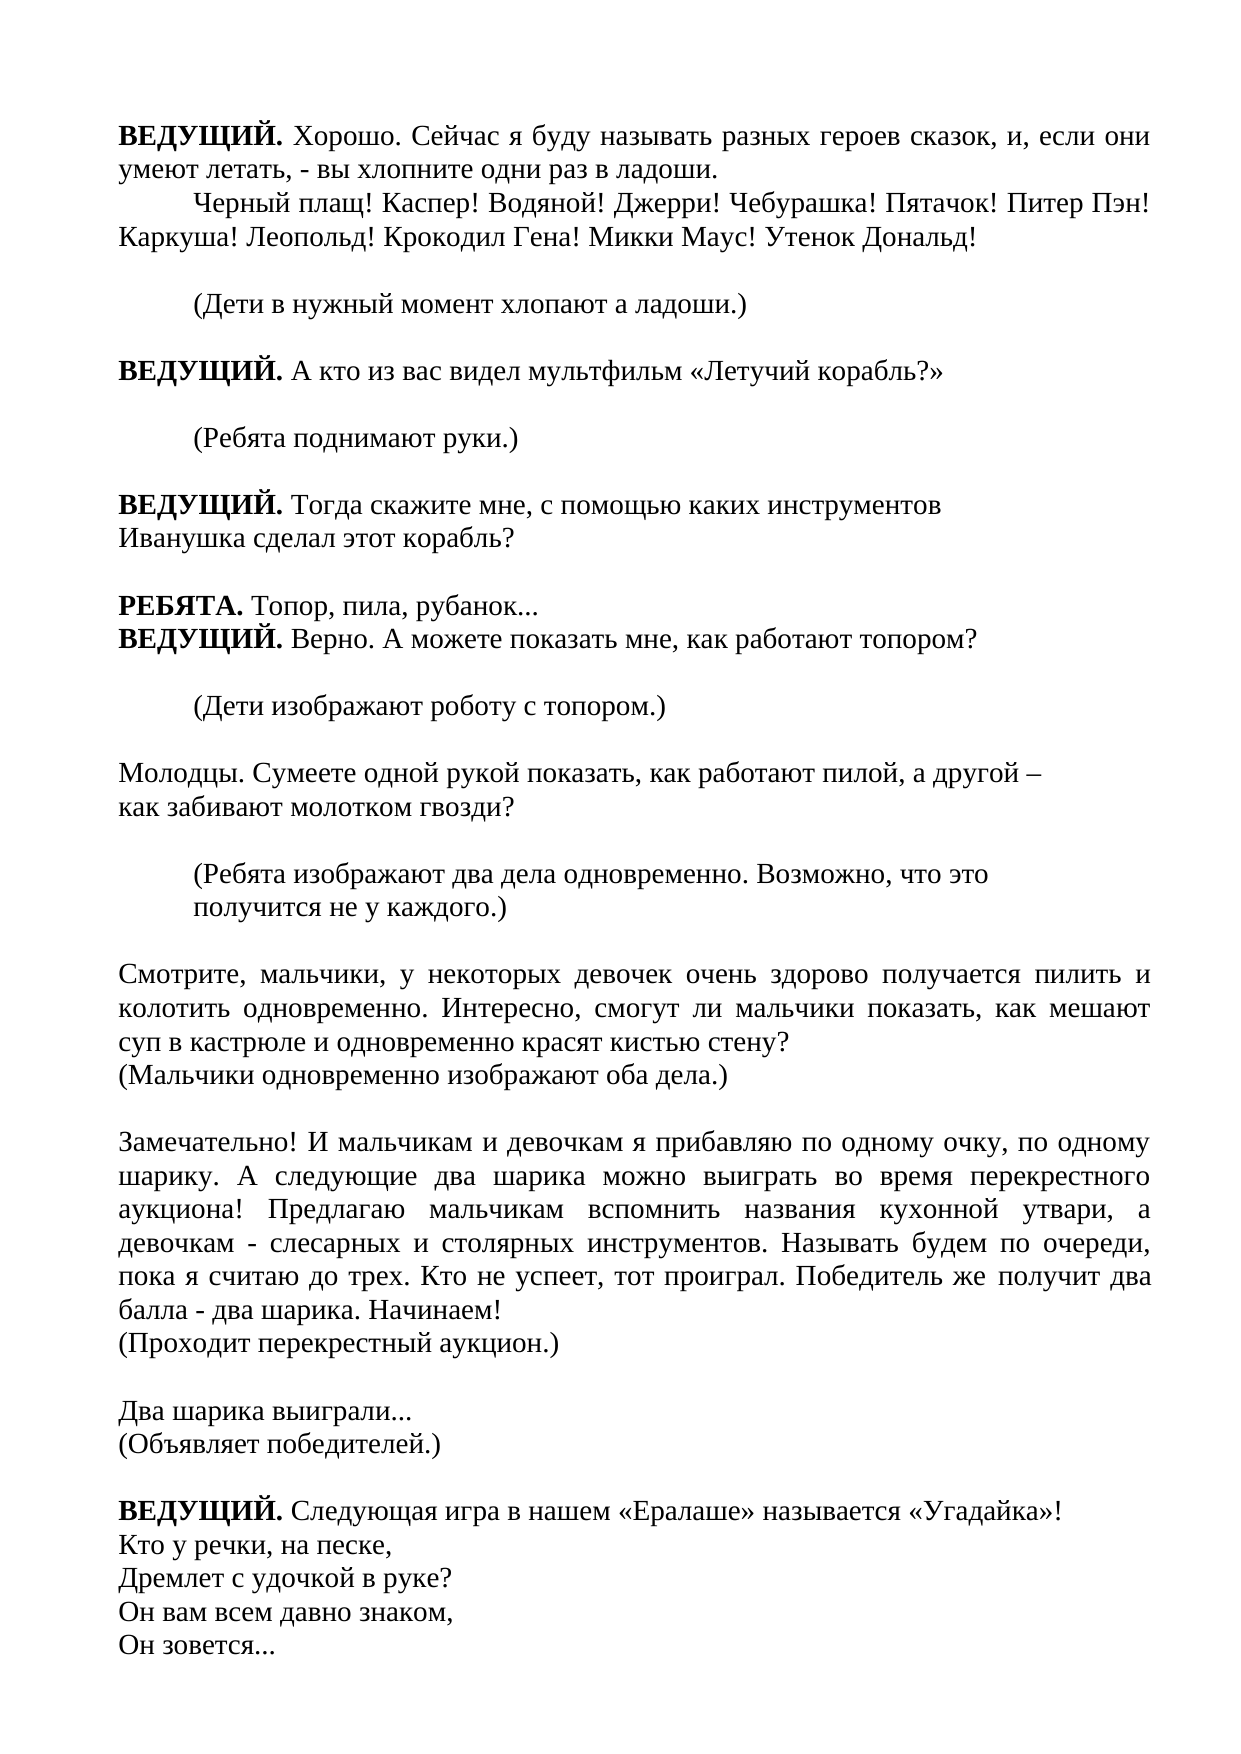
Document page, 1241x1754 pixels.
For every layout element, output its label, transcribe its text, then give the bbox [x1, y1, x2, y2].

text (Дети в нужный момент хлопают а ладоши.) [118, 286, 1152, 319]
text Смотрите, мальчики, у некоторых девочек очень здорово получается пилить и колотить одновременно. Интересно, смогут ли мальчики показать, как мешают суп в кастрюле и одновременно красят кистью стену? [118, 957, 1152, 1057]
text получится не у каждого.) [118, 889, 1152, 923]
text Кто у речки, на песке, [118, 1527, 1152, 1560]
text Молодцы. Сумеете одной рукой показать, как работают пилой, а другой – [118, 755, 1152, 789]
text (Мальчики одновременно изображают оба дела.) [118, 1057, 1152, 1091]
text Иванушка сделал этот корабль? [118, 521, 1196, 554]
text (Объявляет победителей.) [118, 1426, 1152, 1460]
text Два шарика выиграли... [118, 1393, 1152, 1426]
text ВЕДУЩИЙ. Хорошо. Сейчас я буду называть разных героев сказок, и, если они умеют летать, - вы хлопните одни раз в ладоши. [118, 118, 1152, 185]
text РЕБЯТА. Топор, пила, рубанок... [118, 588, 1152, 621]
text как забивают молотком гвозди? [118, 789, 1152, 822]
text (Проходит перекрестный аукцион.) [118, 1326, 1152, 1359]
text (Ребята изображают два дела одновременно. Возможно, что это [118, 856, 1152, 889]
text (Ребята поднимают руки.) [118, 420, 1152, 453]
text (Дети изображают роботу с топором.) [118, 688, 1152, 722]
text ВЕДУЩИЙ. А кто из вас видел мультфильм «Летучий корабль?» [118, 353, 1152, 386]
text Он вам всем давно знаком, [118, 1594, 1152, 1627]
text ВЕДУЩИЙ. Верно. А можете показать мне, как работают топором? [118, 621, 1152, 655]
text ВЕДУЩИЙ. Тогда скажите мне, с помощью каких инструментов [118, 487, 1196, 521]
text ВЕДУЩИЙ. Следующая игра в нашем «Ералаше» называется «Угадайка»! [118, 1493, 1152, 1527]
text Черный плащ! Каспер! Водяной! Джерри! Чебурашка! Пятачок! Питер Пэн! Каркуша! Леопольд! Крокодил Гена! Микки Маус! Утенок Дональд! [118, 185, 1152, 252]
text Дремлет с удочкой в руке? [118, 1560, 1152, 1594]
text Замечательно! И мальчикам и девочкам я прибавляю по одному очку, по одному шарику. А следующие два шарика можно выиграть во время перекрестного аукциона! Предлагаю мальчикам вспомнить названия кухонной утвари, а девочкам - слесарных и столярных инструментов. Называть будем по очереди, пока я считаю до трех. Кто не успеет, тот проиграл. Победитель же получит два балла - два шарика. Начинаем! [118, 1124, 1152, 1326]
text Он зовется... [118, 1627, 1152, 1661]
